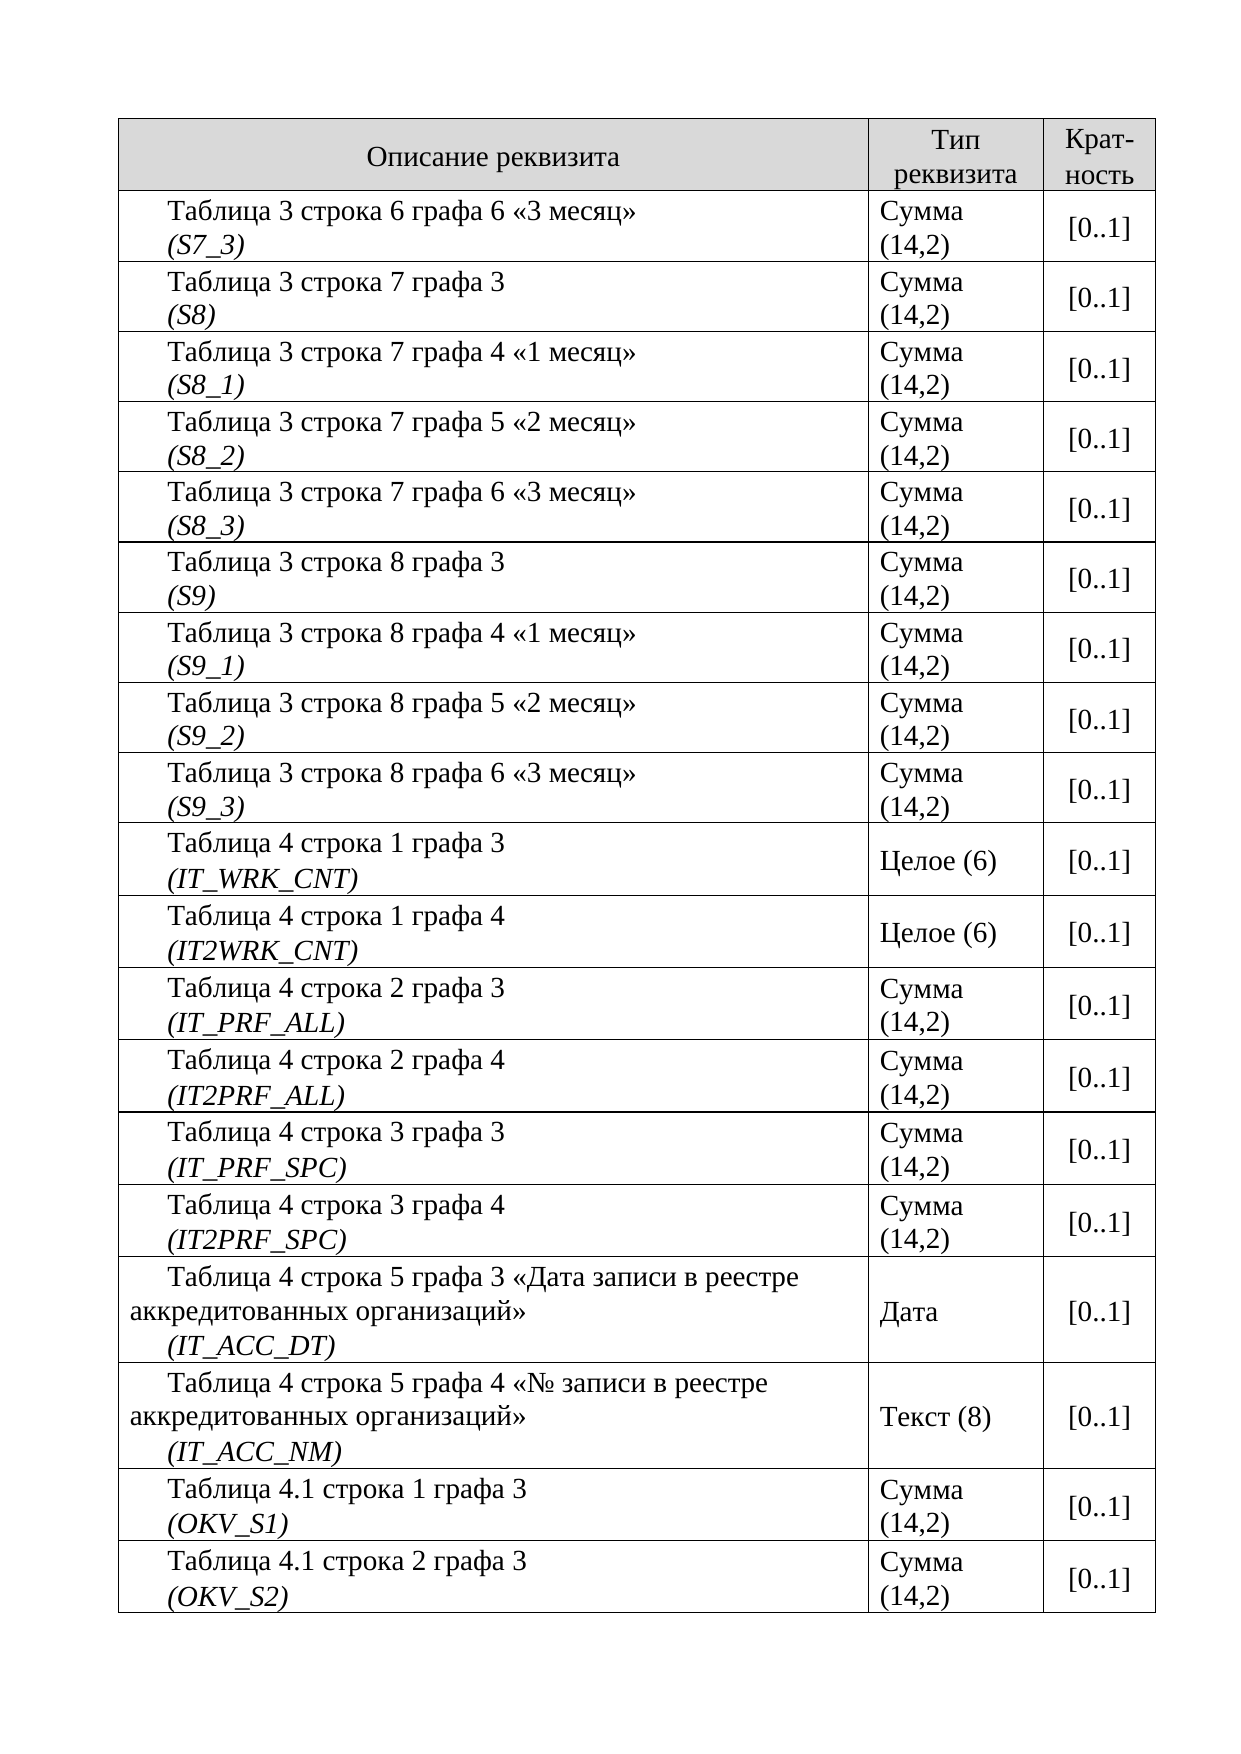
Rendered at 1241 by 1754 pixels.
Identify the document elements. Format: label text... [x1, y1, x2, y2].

table_cell Сумма (14,2) [869, 1113, 1043, 1184]
table_cell Сумма (14,2) [869, 753, 1043, 822]
table_cell Сумма (14,2) [869, 1541, 1043, 1612]
table_cell [0..1] [1044, 1040, 1155, 1111]
table_cell Таблица 3 строка 6 графа 6 «3 месяц» (S7_3) [119, 191, 868, 261]
table_cell Сумма (14,2) [869, 683, 1043, 752]
table_cell [0..1] [1044, 896, 1155, 967]
table_cell Сумма (14,2) [869, 613, 1043, 682]
table_cell Целое (6) [869, 896, 1043, 967]
table_cell Сумма (14,2) [869, 332, 1043, 401]
table_cell Сумма (14,2) [869, 543, 1043, 612]
table_cell Таблица 3 строка 8 графа 4 «1 месяц» (S9_1) [119, 613, 868, 682]
table_cell [0..1] [1044, 753, 1155, 822]
table_cell [0..1] [1044, 1257, 1155, 1362]
table_cell [0..1] [1044, 1541, 1155, 1612]
table_cell [0..1] [1044, 191, 1155, 261]
table_cell Таблица 3 строка 8 графа 5 «2 месяц» (S9_2) [119, 683, 868, 752]
table_cell Таблица 4.1 строка 2 графа 3 (OKV_S2) [119, 1541, 868, 1612]
table_cell Таблица 4 строка 1 графа 3 (IT_WRK_CNT) [119, 823, 868, 894]
table_cell Таблица 4 строка 1 графа 4 (IT2WRK_CNT) [119, 896, 868, 967]
table_header Тип реквизита [869, 119, 1043, 190]
table_header Крат- ность [1044, 119, 1155, 190]
table_cell Таблица 4 строка 2 графа 4 (IT2PRF_ALL) [119, 1040, 868, 1111]
table_cell Таблица 3 строка 7 графа 5 «2 месяц» (S8_2) [119, 402, 868, 471]
table_cell Сумма (14,2) [869, 1185, 1043, 1256]
table_cell Таблица 3 строка 7 графа 3 (S8) [119, 262, 868, 331]
table_cell Сумма (14,2) [869, 191, 1043, 261]
table_cell [0..1] [1044, 1469, 1155, 1540]
table_cell [0..1] [1044, 543, 1155, 612]
table_cell Таблица 4.1 строка 1 графа 3 (OKV_S1) [119, 1469, 868, 1540]
table_cell Таблица 3 строка 8 графа 3 (S9) [119, 543, 868, 612]
table_cell Целое (6) [869, 823, 1043, 894]
table_cell [0..1] [1044, 1363, 1155, 1468]
table_cell Таблица 4 строка 5 графа 3 «Дата записи в реестре аккредитованных организаций» (IT_ACC_DT) [119, 1257, 868, 1362]
table_header Описание реквизита [119, 119, 868, 190]
table_cell Таблица 4 строка 5 графа 4 «№ записи в реестре аккредитованных организаций» (IT_ACC_NM) [119, 1363, 868, 1468]
table_cell Таблица 3 строка 7 графа 6 «3 месяц» (S8_3) [119, 472, 868, 541]
table_cell Сумма (14,2) [869, 402, 1043, 471]
table_cell Сумма (14,2) [869, 262, 1043, 331]
table_cell [0..1] [1044, 472, 1155, 541]
table_cell Сумма (14,2) [869, 1040, 1043, 1111]
table_cell [0..1] [1044, 402, 1155, 471]
table_cell [0..1] [1044, 683, 1155, 752]
table_cell Таблица 4 строка 2 графа 3 (IT_PRF_ALL) [119, 968, 868, 1039]
table_cell Таблица 3 строка 7 графа 4 «1 месяц» (S8_1) [119, 332, 868, 401]
table_cell [0..1] [1044, 1113, 1155, 1184]
table_cell [0..1] [1044, 332, 1155, 401]
table_cell Текст (8) [869, 1363, 1043, 1468]
table_cell Дата [869, 1257, 1043, 1362]
table_cell [0..1] [1044, 613, 1155, 682]
table_cell Сумма (14,2) [869, 968, 1043, 1039]
table_cell [0..1] [1044, 823, 1155, 894]
table_cell Сумма (14,2) [869, 472, 1043, 541]
table_cell Таблица 3 строка 8 графа 6 «3 месяц» (S9_3) [119, 753, 868, 822]
table_cell Таблица 4 строка 3 графа 3 (IT_PRF_SPC) [119, 1113, 868, 1184]
table_cell [0..1] [1044, 1185, 1155, 1256]
table_cell Таблица 4 строка 3 графа 4 (IT2PRF_SPC) [119, 1185, 868, 1256]
table_cell [0..1] [1044, 968, 1155, 1039]
table_cell [0..1] [1044, 262, 1155, 331]
table_cell Сумма (14,2) [869, 1469, 1043, 1540]
